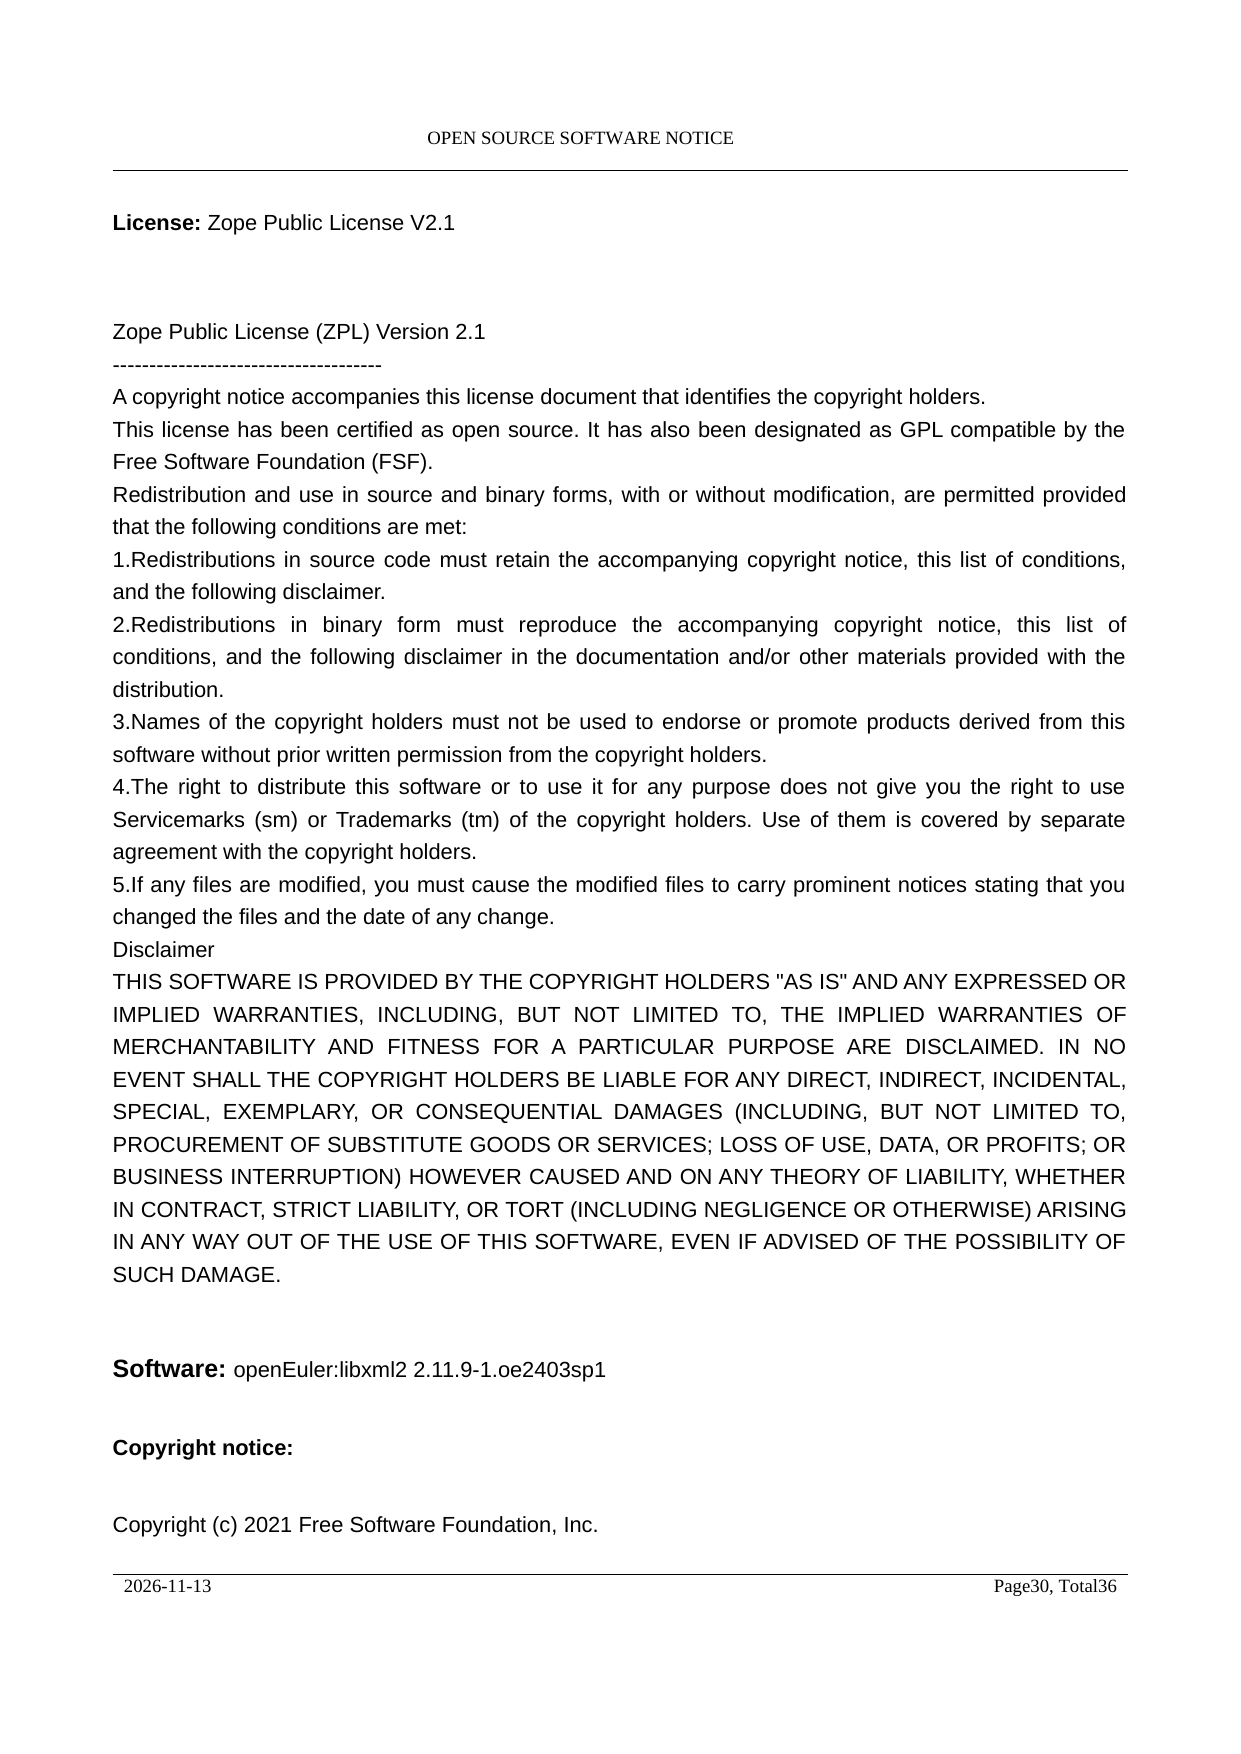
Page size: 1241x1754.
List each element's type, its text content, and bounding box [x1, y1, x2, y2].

text License: Zope Public License V2.1 [112, 206, 1128, 239]
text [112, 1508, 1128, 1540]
text Copyright notice: [112, 1431, 1128, 1463]
text Software: openEuler:libxml2 2.11.9-1.oe2403sp1 [112, 1352, 1128, 1385]
text Zope Public License (ZPL) Version 2.1 ------------------------------------- A copyright notice accompanies this license document that identifies the copyright holders. This license has been certified as open source. It has also been designated as GPL compatible by the Free Software Foundation (FSF). Redistribution and use in source and binary forms, with or without modification, are permitted provided that the following conditions are met: 1.Redistributions in source code must retain the accompanying copyright notice, this list of conditions, and the following disclaimer. 2.Redistributions in binary form must reproduce the accompanying copyright notice, this list of conditions, and the following disclaimer in the documentation and/or other materials provided with the distribution. 3.Names of the copyright holders must not be used to endorse or promote products derived from this software without prior written permission from the copyright holders. 4.The right to distribute this software or to use it for any purpose does not give you the right to use Servicemarks (sm) or Trademarks (tm) of the copyright holders. Use of them is covered by separate agreement with the copyright holders. 5.If any files are modified, you must cause the modified files to carry prominent notices stating that you changed the files and the date of any change. Disclaimer THIS SOFTWARE IS PROVIDED BY THE COPYRIGHT HOLDERS "AS IS" AND ANY EXPRESSED OR IMPLIED WARRANTIES, INCLUDING, BUT NOT LIMITED TO, THE IMPLIED WARRANTIES OF MERCHANTABILITY AND FITNESS FOR A PARTICULAR PURPOSE ARE DISCLAIMED. IN NO EVENT SHALL THE COPYRIGHT HOLDERS BE LIABLE FOR ANY DIRECT, INDIRECT, INCIDENTAL, SPECIAL, EXEMPLARY, OR CONSEQUENTIAL DAMAGES (INCLUDING, BUT NOT LIMITED TO, PROCUREMENT OF SUBSTITUTE GOODS OR SERVICES; LOSS OF USE, DATA, OR PROFITS; OR BUSINESS INTERRUPTION) HOWEVER CAUSED AND ON ANY THEORY OF LIABILITY, WHETHER IN CONTRACT, STRICT LIABILITY, OR TORT (INCLUDING NEGLIGENCE OR OTHERWISE) ARISING IN ANY WAY OUT OF THE USE OF THIS SOFTWARE, EVEN IF ADVISED OF THE POSSIBILITY OF SUCH DAMAGE. [112, 283, 1128, 1323]
